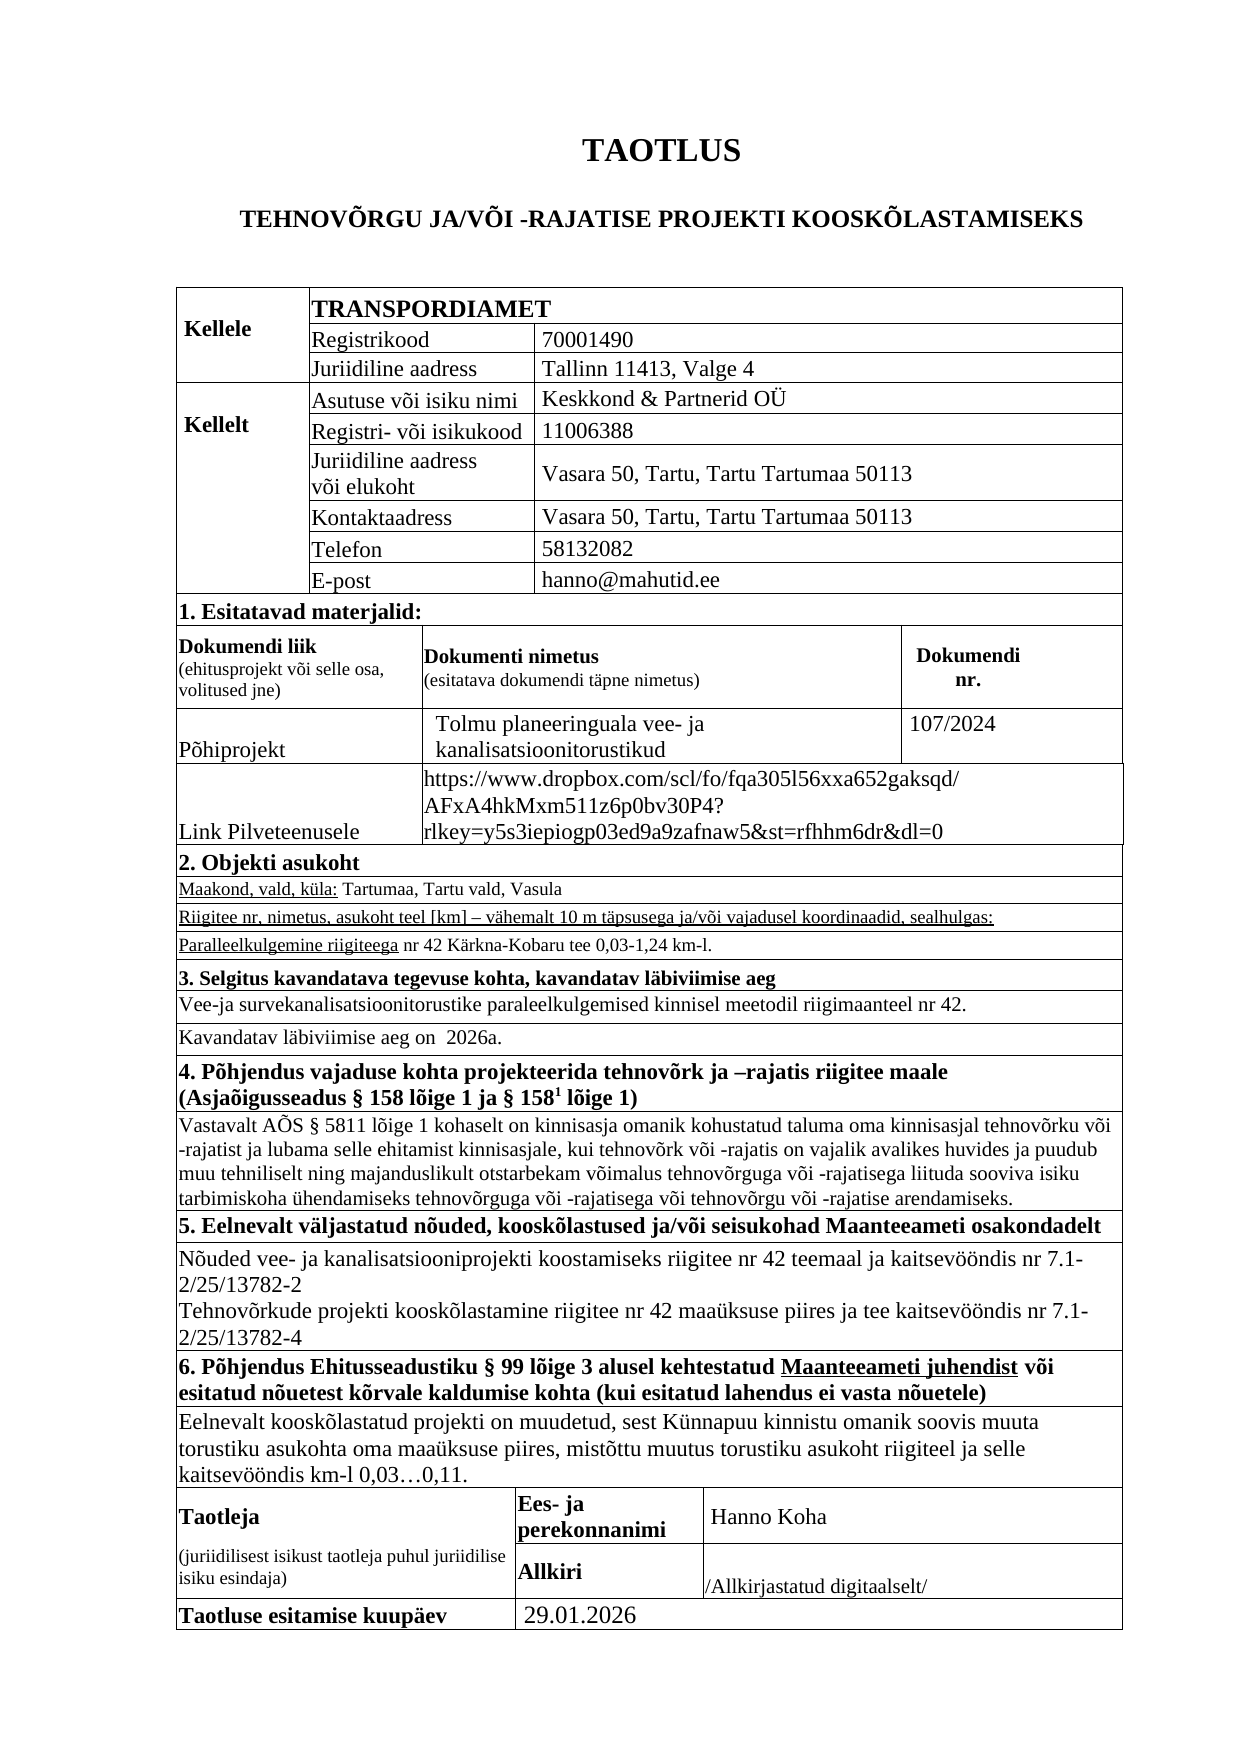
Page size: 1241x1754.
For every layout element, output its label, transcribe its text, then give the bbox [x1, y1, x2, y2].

table_cell Asutuse või isiku nimi [310, 383, 534, 413]
table_cell [1041, 626, 1122, 707]
table_cell Keskkond & Partnerid OÜ [535, 383, 1122, 413]
table_header TRANSPORDIAMET [310, 288, 1122, 322]
table_cell [1041, 709, 1122, 763]
table_cell Vasara 50, Tartu, Tartu Tartumaa 50113 [535, 445, 1122, 499]
table_cell E-post [310, 563, 534, 593]
table_cell 70001490 [535, 324, 1122, 352]
table_cell 107/2024 [902, 709, 1035, 763]
table_header Kellele [177, 288, 309, 382]
table_cell 2. Objekti asukoht [177, 845, 1122, 876]
table_cell Maakond, vald, küla: Tartumaa, Tartu vald, Vasula [177, 877, 1122, 903]
table_cell Allkiri [516, 1544, 703, 1598]
table_cell Juriidiline aadress või elukoht [310, 445, 534, 499]
table_cell Eelnevalt kooskõlastatud projekti on muudetud, sest Künnapuu kinnistu omanik soovis muuta torustiku asukohta oma maaüksuse piires, mistõttu muutus torustiku asukoht riigiteel ja selle kaitsevööndis km-l 0,03…0,11. [177, 1407, 1122, 1487]
text TEHNOVÕRGU JA/VÕI -RAJATISE PROJEKTI KOOSKÕLASTAMISEKS [177, 204, 1146, 233]
table_cell 1. Esitatavad materjalid: [177, 594, 1122, 624]
table_cell 6. Põhjendus Ehitusseadustiku § 99 lõige 3 alusel kehtestatud Maanteeameti juhendist või esitatud nõuetest kõrvale kaldumise kohta (kui esitatud lahendus ei vasta nõuetele) [177, 1351, 1122, 1406]
table_cell [1035, 709, 1041, 763]
table_cell 3. Selgitus kavandatava tegevuse kohta, kavandatav läbiviimise aeg [177, 960, 1122, 990]
table_cell Tallinn 11413, Valge 4 [535, 353, 1122, 382]
table_cell /Allkirjastatud digitaalselt/ [704, 1544, 1122, 1598]
table_cell Taotleja [177, 1488, 515, 1543]
table_cell 11006388 [535, 414, 1122, 444]
table_cell Link Pilveteenusele [177, 764, 422, 844]
table_cell Vee-ja survekanalisatsioonitorustike paraleelkulgemised kinnisel meetodil riigimaanteel nr 42. [177, 991, 1122, 1022]
table_cell 58132082 [535, 532, 1122, 562]
table_cell Telefon [310, 532, 534, 562]
table_cell Tolmu planeeringuala vee- ja kanalisatsioonitorustikud [423, 709, 901, 763]
table_cell Riigitee nr, nimetus, asukoht teel [km] – vähemalt 10 m täpsusega ja/või vajadusel koordinaadid, sealhulgas: [177, 904, 1122, 931]
table_cell hanno@mahutid.ee [535, 563, 1122, 593]
table_cell Registrikood [310, 324, 534, 352]
text TAOTLUS [177, 130, 1146, 168]
table_cell (juriidilisest isikust taotleja puhul juriidilise isiku esindaja) [177, 1543, 515, 1598]
table_cell Dokumenti nimetus (esitatava dokumendi täpne nimetus) [423, 626, 901, 707]
table_cell [1035, 626, 1041, 707]
table_cell Ees- ja perekonnanimi [516, 1488, 703, 1543]
table_cell https://www.dropbox.com/scl/fo/fqa305l56xxa652gaksqd/AFxA4hkMxm511z6p0bv30P4?rlkey=y5s3iepiogp03ed9a9zafnaw5&st=rfhhm6dr&dl=0 [423, 764, 1123, 844]
table_cell Registri- või isikukood [310, 414, 534, 444]
table_cell Paralleelkulgemine riigiteega nr 42 Kärkna-Kobaru tee 0,03-1,24 km-l. [177, 932, 1122, 958]
table_cell Kontaktaadress [310, 501, 534, 531]
table_cell 5. Eelnevalt väljastatud nõuded, kooskõlastused ja/või seisukohad Maanteeameti osakondadelt [177, 1211, 1122, 1242]
table_cell Vasara 50, Tartu, Tartu Tartumaa 50113 [535, 501, 1122, 531]
table_cell Hanno Koha [704, 1488, 1122, 1543]
table_cell Kellelt [177, 383, 309, 593]
table_cell Nõuded vee- ja kanalisatsiooniprojekti koostamiseks riigitee nr 42 teemaal ja kaitsevööndis nr 7.1-2/25/13782-2 Tehnovõrkude projekti kooskõlastamine riigitee nr 42 maaüksuse piires ja tee kaitsevööndis nr 7.1-2/25/13782-4 [177, 1243, 1122, 1350]
table_cell Taotluse esitamise kuupäev [177, 1599, 515, 1629]
table_cell Dokumendi liik (ehitusprojekt või selle osa, volitused jne) [177, 626, 422, 707]
table_cell Vastavalt AÕS § 5811 lõige 1 kohaselt on kinnisasja omanik kohustatud taluma oma kinnisasjal tehnovõrku või -rajatist ja lubama selle ehitamist kinnisasjale, kui tehnovõrk või -rajatis on vajalik avalikes huvides ja puudub muu tehniliselt ning majanduslikult otstarbekam võimalus tehnovõrguga või -rajatisega liituda sooviva isiku tarbimiskoha ühendamiseks tehnovõrguga või -rajatisega või tehnovõrgu või -rajatise arendamiseks. [177, 1112, 1122, 1209]
table_cell 4. Põhjendus vajaduse kohta projekteerida tehnovõrk ja –rajatis riigitee maale (Asjaõigusseadus § 158 lõige 1 ja § 1581 lõige 1) [177, 1056, 1122, 1111]
table_cell 29.01.2026 [516, 1599, 1122, 1629]
table_cell Kavandatav läbiviimise aeg on 2026a. [177, 1024, 1122, 1055]
table_cell Dokumendi nr. [902, 626, 1035, 707]
table_cell Põhiprojekt [177, 709, 422, 763]
table_cell Juriidiline aadress [310, 353, 534, 382]
